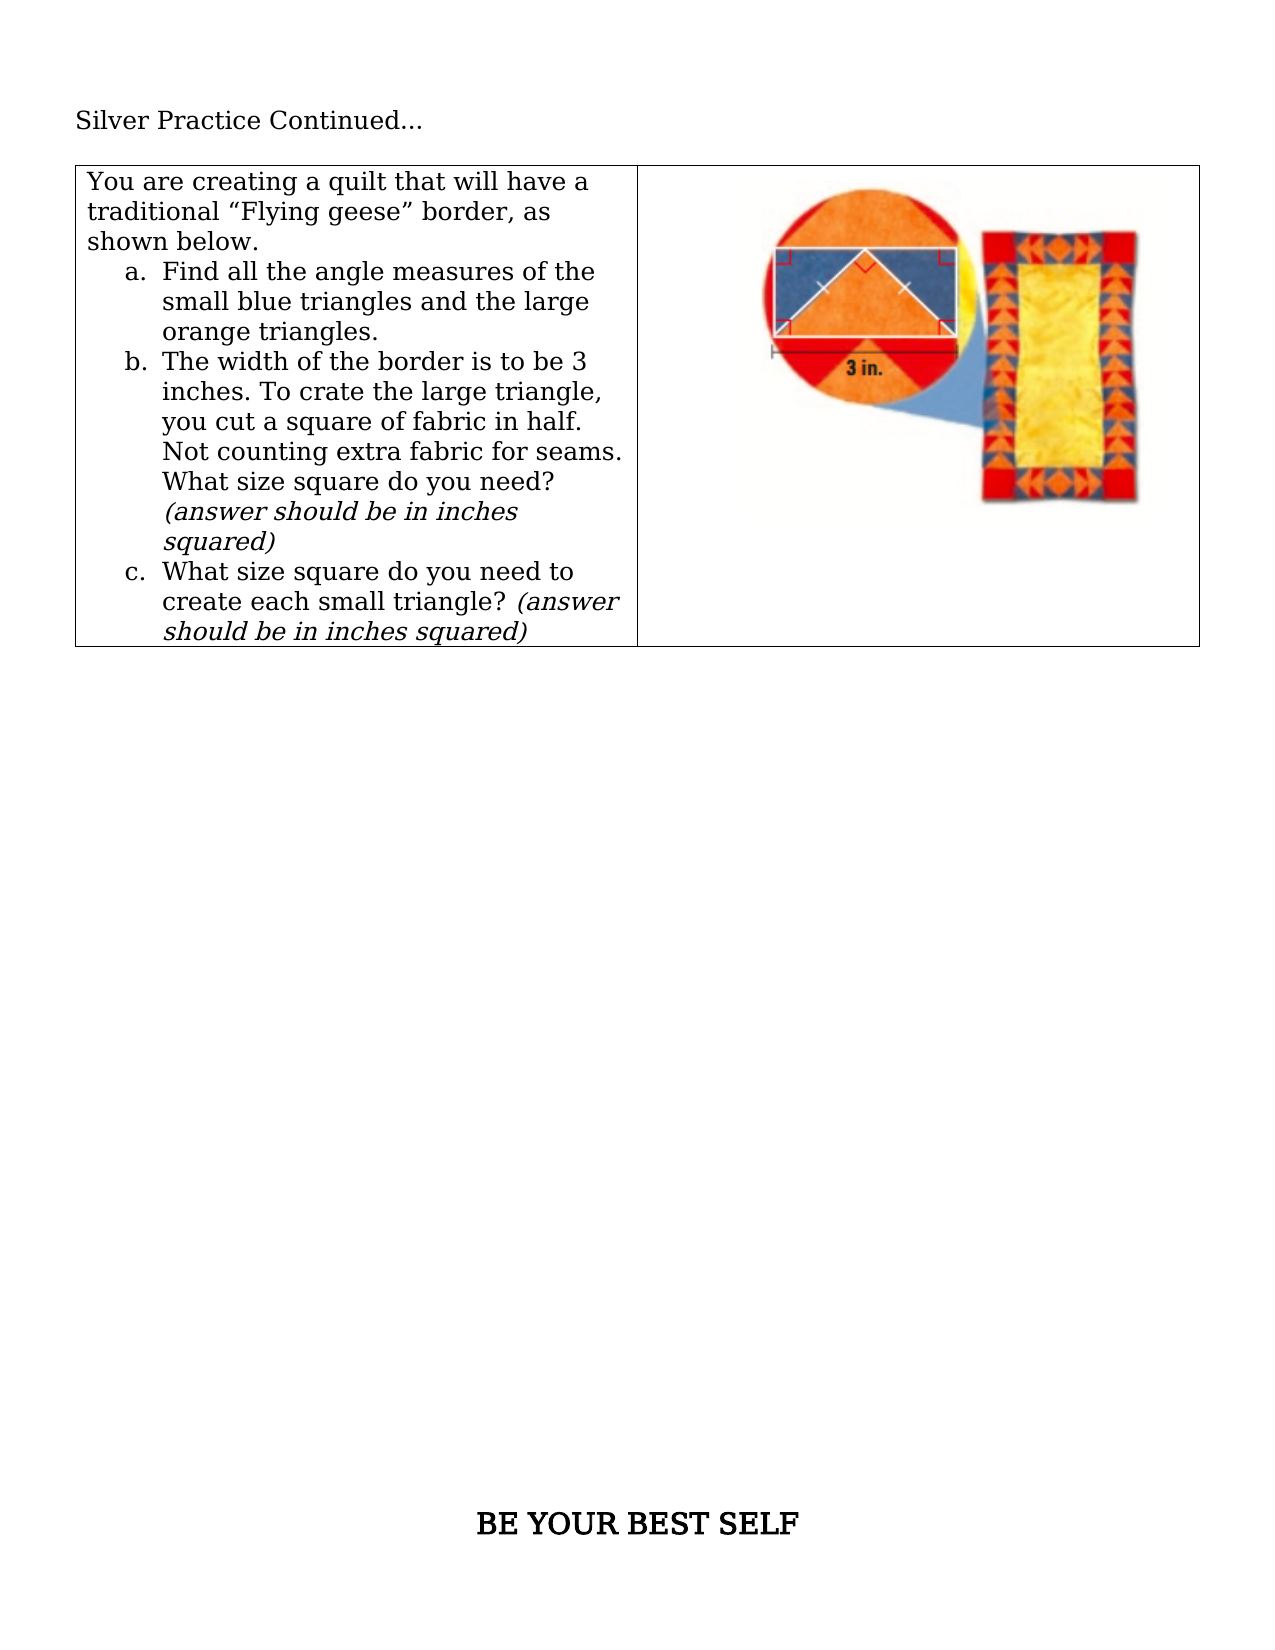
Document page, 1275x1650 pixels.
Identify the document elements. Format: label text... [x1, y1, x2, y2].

picture [739, 181, 1167, 519]
table_header You are creating a quilt that will have a traditional “Flying geese” border, as shown below. Find all the angle measures of the small blue triangles and the large orange triangles. The width of the border is to be 3 inches. To crate the large triangle, you cut a square of fabric in half. Not counting extra fabric for seams. What size square do you need? (answer should be in inches squared) What size square do you need to create each small triangle? (answer should be in inches squared) [76, 166, 637, 646]
text Silver Practice Continued… [75, 105, 1200, 135]
table_header [638, 166, 1199, 646]
